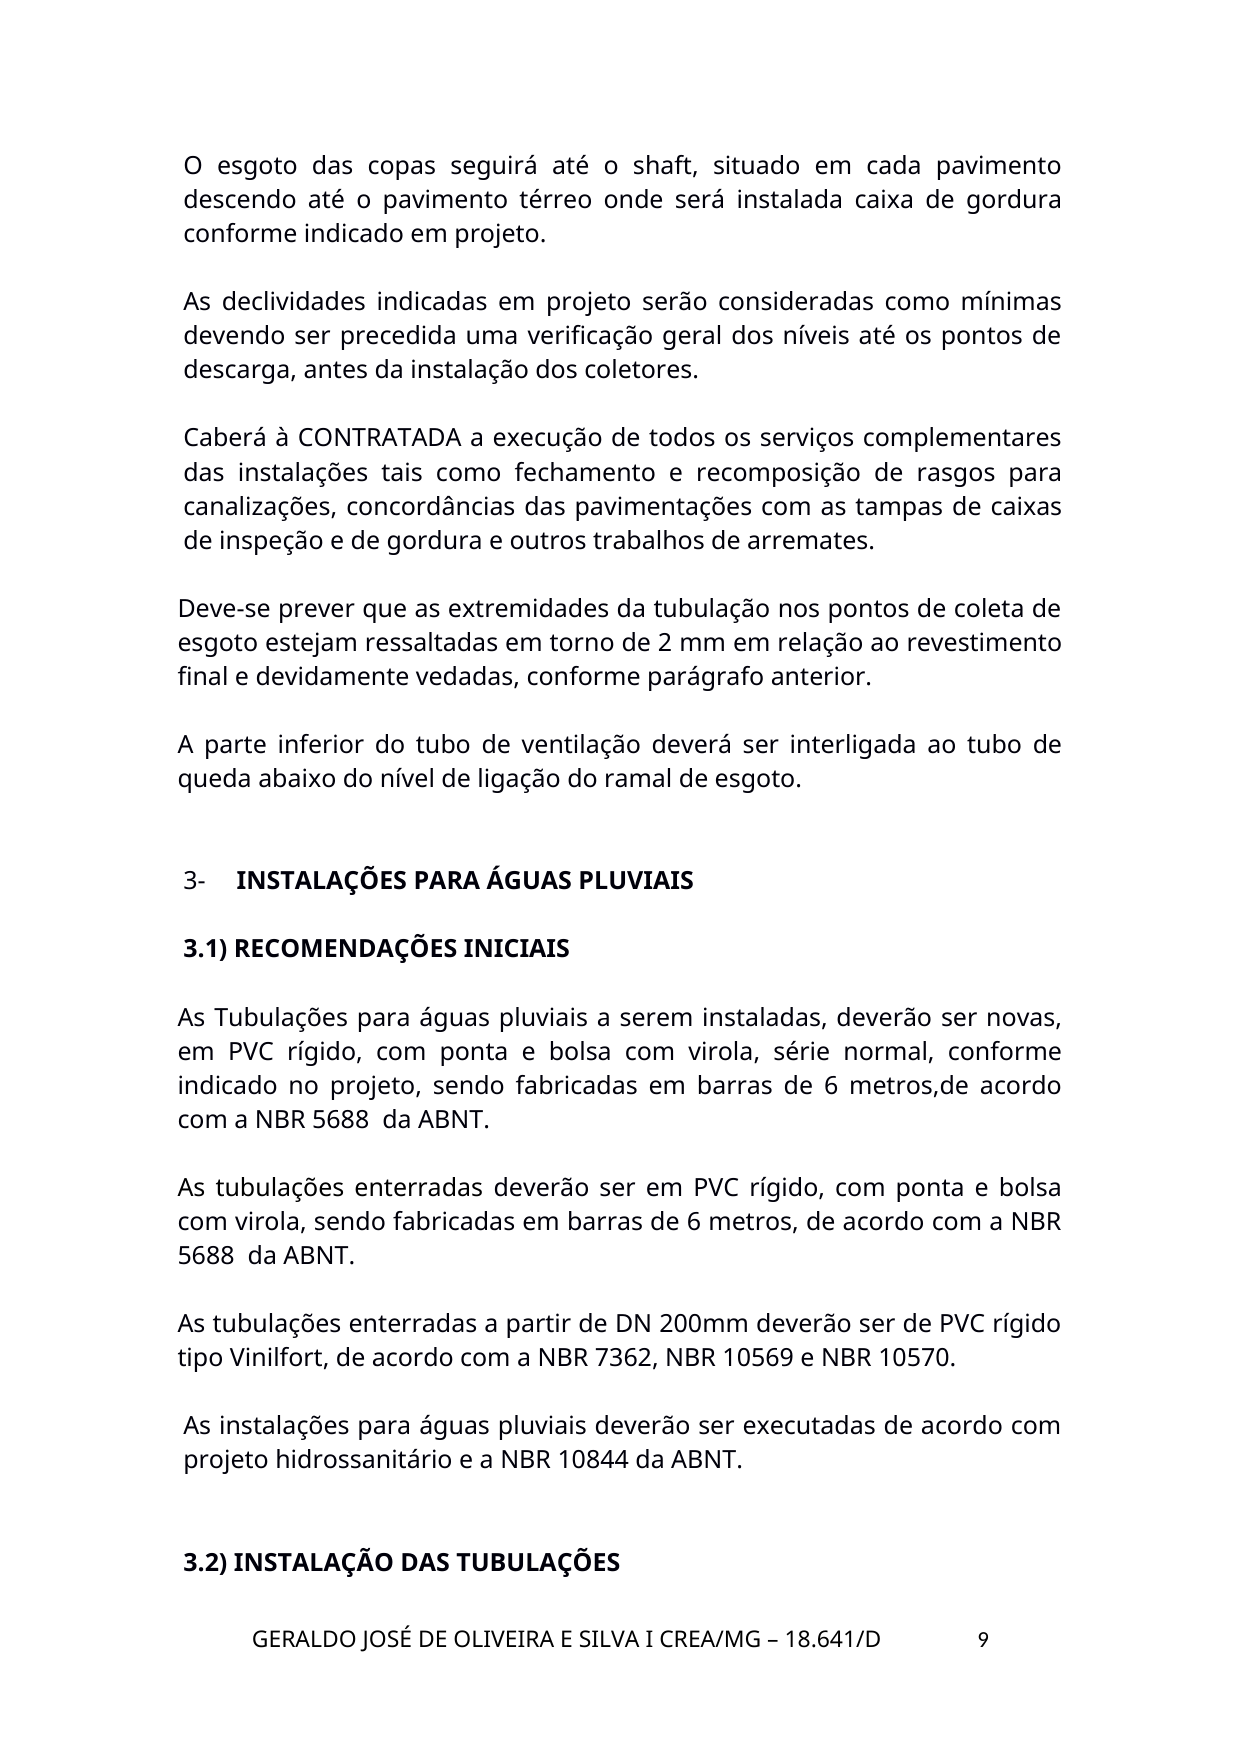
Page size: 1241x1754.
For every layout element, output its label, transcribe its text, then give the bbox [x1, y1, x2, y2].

text Deve-se prever que as extremidades da tubulação nos pontos de coleta de esgoto estejam ressaltadas em torno de 2 mm em relação ao revestimento final e devidamente vedadas, conforme parágrafo anterior. [177, 590, 1063, 693]
text As tubulações enterradas deverão ser em PVC rígido, com ponta e bolsa com virola, sendo fabricadas em barras de 6 metros, de acordo com a NBR 5688 da ABNT. [177, 1169, 1063, 1272]
text As Tubulações para águas pluviais a serem instaladas, deverão ser novas, em PVC rígido, com ponta e bolsa com virola, série normal, conforme indicado no projeto, sendo fabricadas em barras de 6 metros,de acordo com a NBR 5688 da ABNT. [177, 999, 1063, 1135]
text Caberá à CONTRATADA a execução de todos os serviços complementares das instalações tais como fechamento e recomposição de rasgos para canalizações, concordâncias das pavimentações com as tampas de caixas de inspeção e de gordura e outros trabalhos de arremates. [183, 420, 1063, 556]
text 3.2) INSTALAÇÃO DAS TUBULAÇÕES [183, 1544, 1063, 1578]
text As instalações para águas pluviais deverão ser executadas de acordo com projeto hidrossanitário e a NBR 10844 da ABNT. [183, 1408, 1063, 1476]
text 3.1) RECOMENDAÇÕES INICIAIS [183, 931, 1063, 965]
text O esgoto das copas seguirá até o shaft, situado em cada pavimento descendo até o pavimento térreo onde será instalada caixa de gordura conforme indicado em projeto. [183, 148, 1063, 250]
list INSTALAÇÕES PARA ÁGUAS PLUVIAIS [183, 863, 1063, 897]
text As declividades indicadas em projeto serão consideradas como mínimas devendo ser precedida uma verificação geral dos níveis até os pontos de descarga, antes da instalação dos coletores. [183, 284, 1063, 386]
text As tubulações enterradas a partir de DN 200mm deverão ser de PVC rígido tipo Vinilfort, de acordo com a NBR 7362, NBR 10569 e NBR 10570. [177, 1306, 1063, 1374]
text A parte inferior do tubo de ventilação deverá ser interligada ao tubo de queda abaixo do nível de ligação do ramal de esgoto. [177, 727, 1063, 795]
